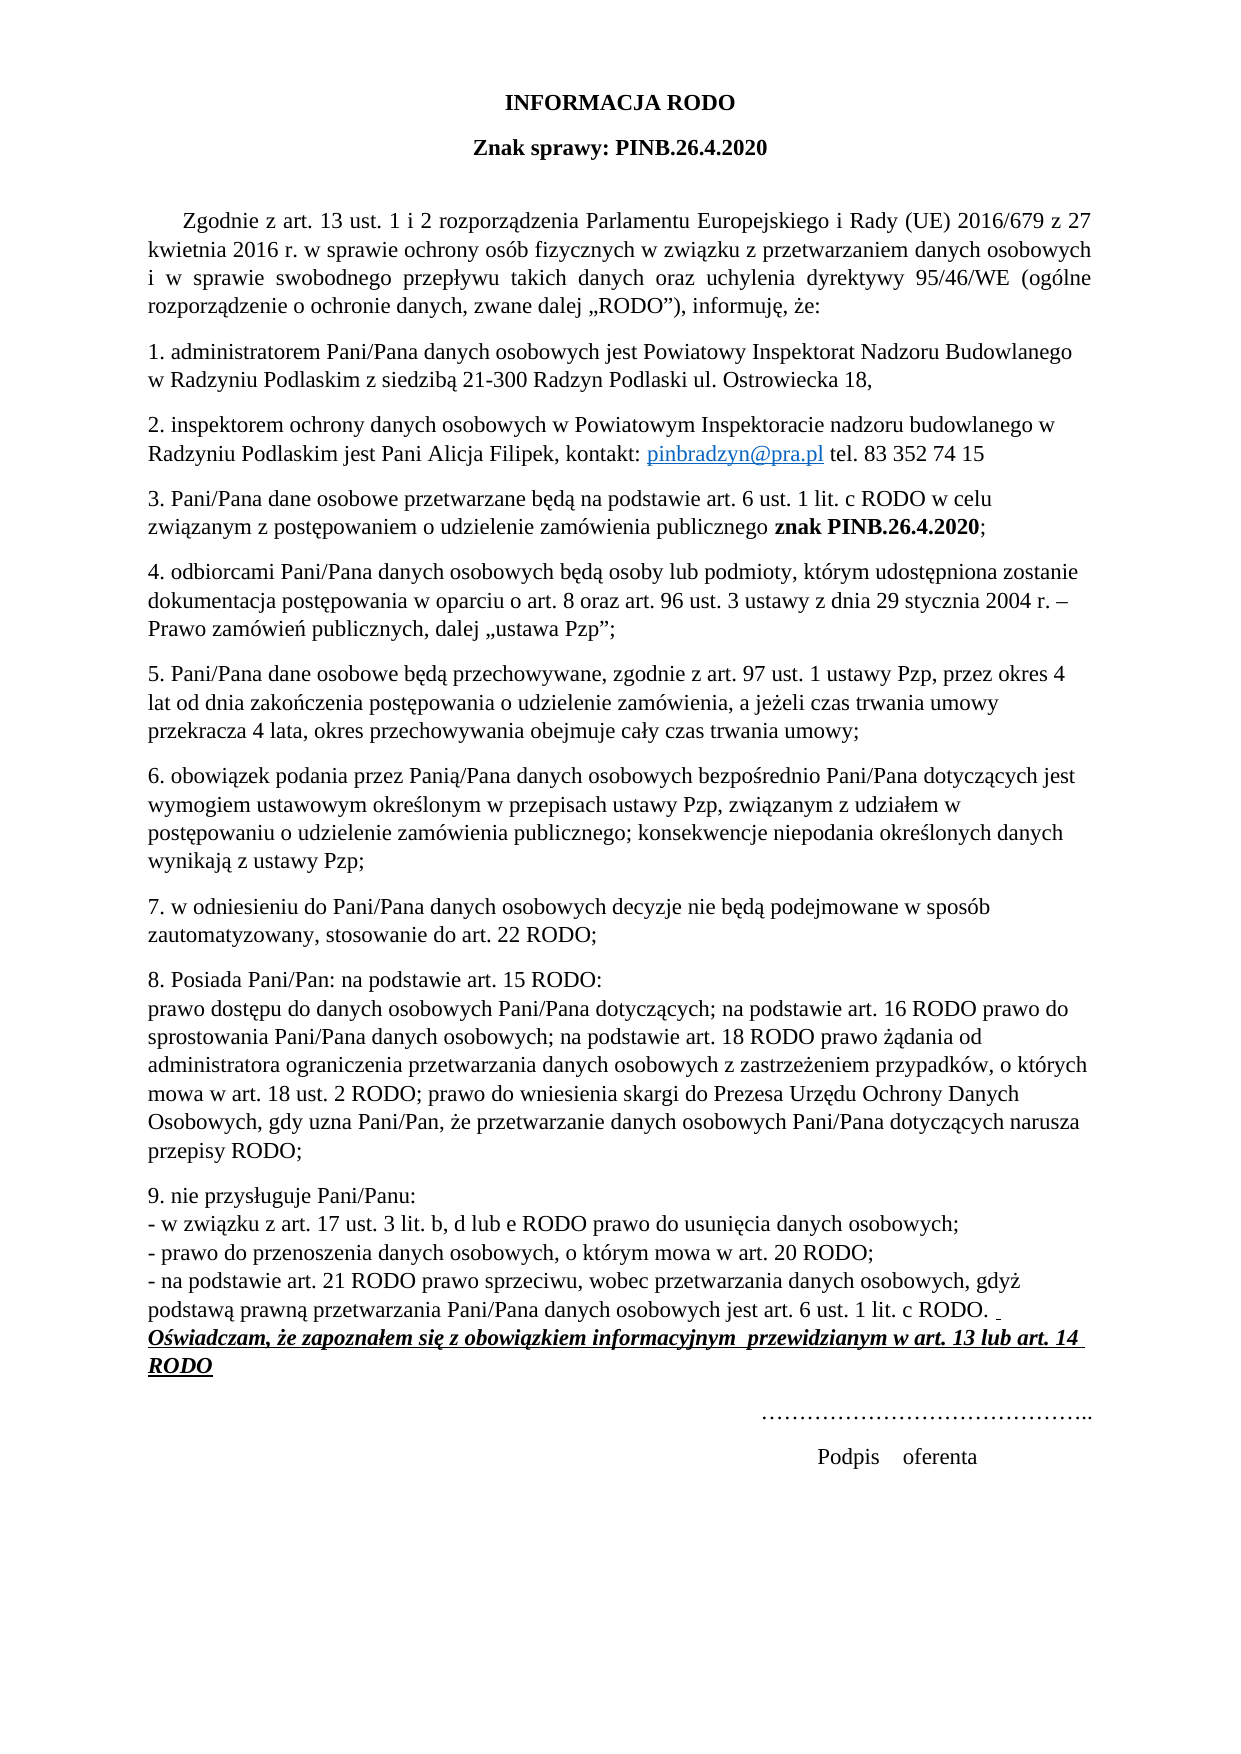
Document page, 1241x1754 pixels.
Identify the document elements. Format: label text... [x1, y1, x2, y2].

text 5. Pani/Pana dane osobowe będą przechowywane, zgodnie z art. 97 ust. 1 ustawy Pzp, przez okres 4 lat od dnia zakończenia postępowania o udzielenie zamówienia, a jeżeli czas trwania umowy przekracza 4 lata, okres przechowywania obejmuje cały czas trwania umowy; [148, 660, 1093, 743]
text …………………………………….. [148, 1398, 1093, 1424]
text 1. administratorem Pani/Pana danych osobowych jest Powiatowy Inspektorat Nadzoru Budowlanego w Radzyniu Podlaskim z siedzibą 21-300 Radzyn Podlaski ul. Ostrowiecka 18, [148, 338, 1093, 392]
text Podpis oferenta [148, 1443, 1093, 1469]
text 4. odbiorcami Pani/Pana danych osobowych będą osoby lub podmioty, którym udostępniona zostanie dokumentacja postępowania w oparciu o art. 8 oraz art. 96 ust. 3 ustawy z dnia 29 stycznia 2004 r. – Prawo zamówień publicznych, dalej „ustawa Pzp”; [148, 558, 1093, 642]
text 7. w odniesieniu do Pani/Pana danych osobowych decyzje nie będą podejmowane w sposób zautomatyzowany, stosowanie do art. 22 RODO; [148, 893, 1093, 947]
text 6. obowiązek podania przez Panią/Pana danych osobowych bezpośrednio Pani/Pana dotyczących jest wymogiem ustawowym określonym w przepisach ustawy Pzp, związanym z udziałem w postępowaniu o udzielenie zamówienia publicznego; konsekwencje niepodania określonych danych wynikają z ustawy Pzp; [148, 762, 1093, 874]
text INFORMACJA RODO [148, 89, 1093, 115]
text Znak sprawy: PINB.26.4.2020 [148, 134, 1093, 160]
text 9. nie przysługuje Pani/Panu: - w związku z art. 17 ust. 3 lit. b, d lub e RODO prawo do usunięcia danych osobowych; - prawo do przenoszenia danych osobowych, o którym mowa w art. 20 RODO; - na podstawie art. 21 RODO prawo sprzeciwu, wobec przetwarzania danych osobowych, gdyż podstawą prawną przetwarzania Pani/Pana danych osobowych jest art. 6 ust. 1 lit. c RODO. Oświadczam, że zapoznałem się z obowiązkiem informacyjnym przewidzianym w art. 13 lub art. 14 RODO [148, 1182, 1093, 1379]
text 8. Posiada Pani/Pan: na podstawie art. 15 RODO: prawo dostępu do danych osobowych Pani/Pana dotyczących; na podstawie art. 16 RODO prawo do sprostowania Pani/Pana danych osobowych; na podstawie art. 18 RODO prawo żądania od administratora ograniczenia przetwarzania danych osobowych z zastrzeżeniem przypadków, o których mowa w art. 18 ust. 2 RODO; prawo do wniesienia skargi do Prezesa Urzędu Ochrony Danych Osobowych, gdy uzna Pani/Pan, że przetwarzanie danych osobowych Pani/Pana dotyczących narusza przepisy RODO; [148, 966, 1093, 1163]
text 3. Pani/Pana dane osobowe przetwarzane będą na podstawie art. 6 ust. 1 lit. c RODO w celu związanym z postępowaniem o udzielenie zamówienia publicznego znak PINB.26.4.2020; [148, 485, 1093, 539]
text 2. inspektorem ochrony danych osobowych w Powiatowym Inspektoracie nadzoru budowlanego w Radzyniu Podlaskim jest Pani Alicja Filipek, kontakt: pinbradzyn@pra.pl tel. 83 352 74 15 [148, 411, 1093, 466]
text Zgodnie z art. 13 ust. 1 i 2 rozporządzenia Parlamentu Europejskiego i Rady (UE) 2016/679 z 27 kwietnia 2016 r. w sprawie ochrony osób fizycznych w związku z przetwarzaniem danych osobowych i w sprawie swobodnego przepływu takich danych oraz uchylenia dyrektywy 95/46/WE (ogólne rozporządzenie o ochronie danych, zwane dalej „RODO”), informuję, że: [148, 179, 1093, 319]
